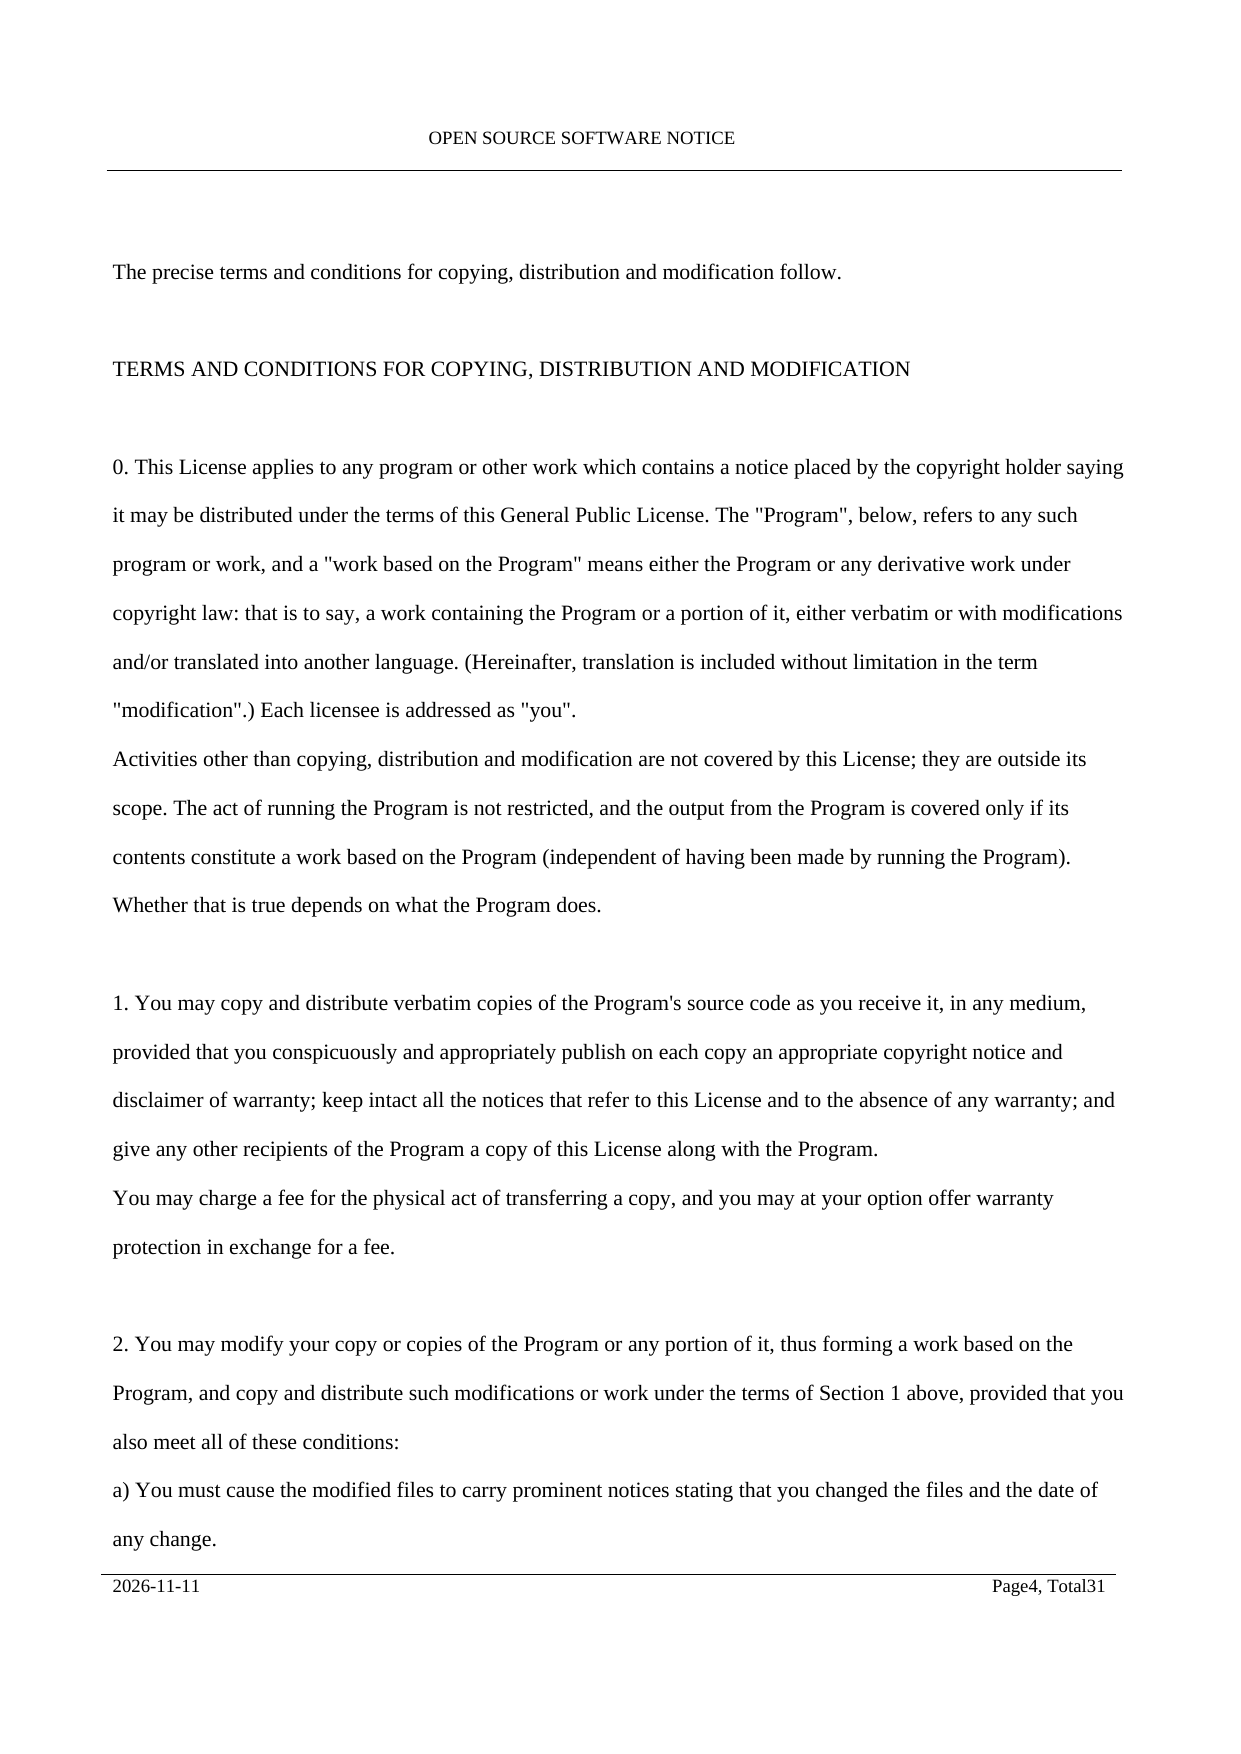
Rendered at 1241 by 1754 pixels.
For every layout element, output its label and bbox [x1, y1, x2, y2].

text [112, 206, 1128, 1555]
